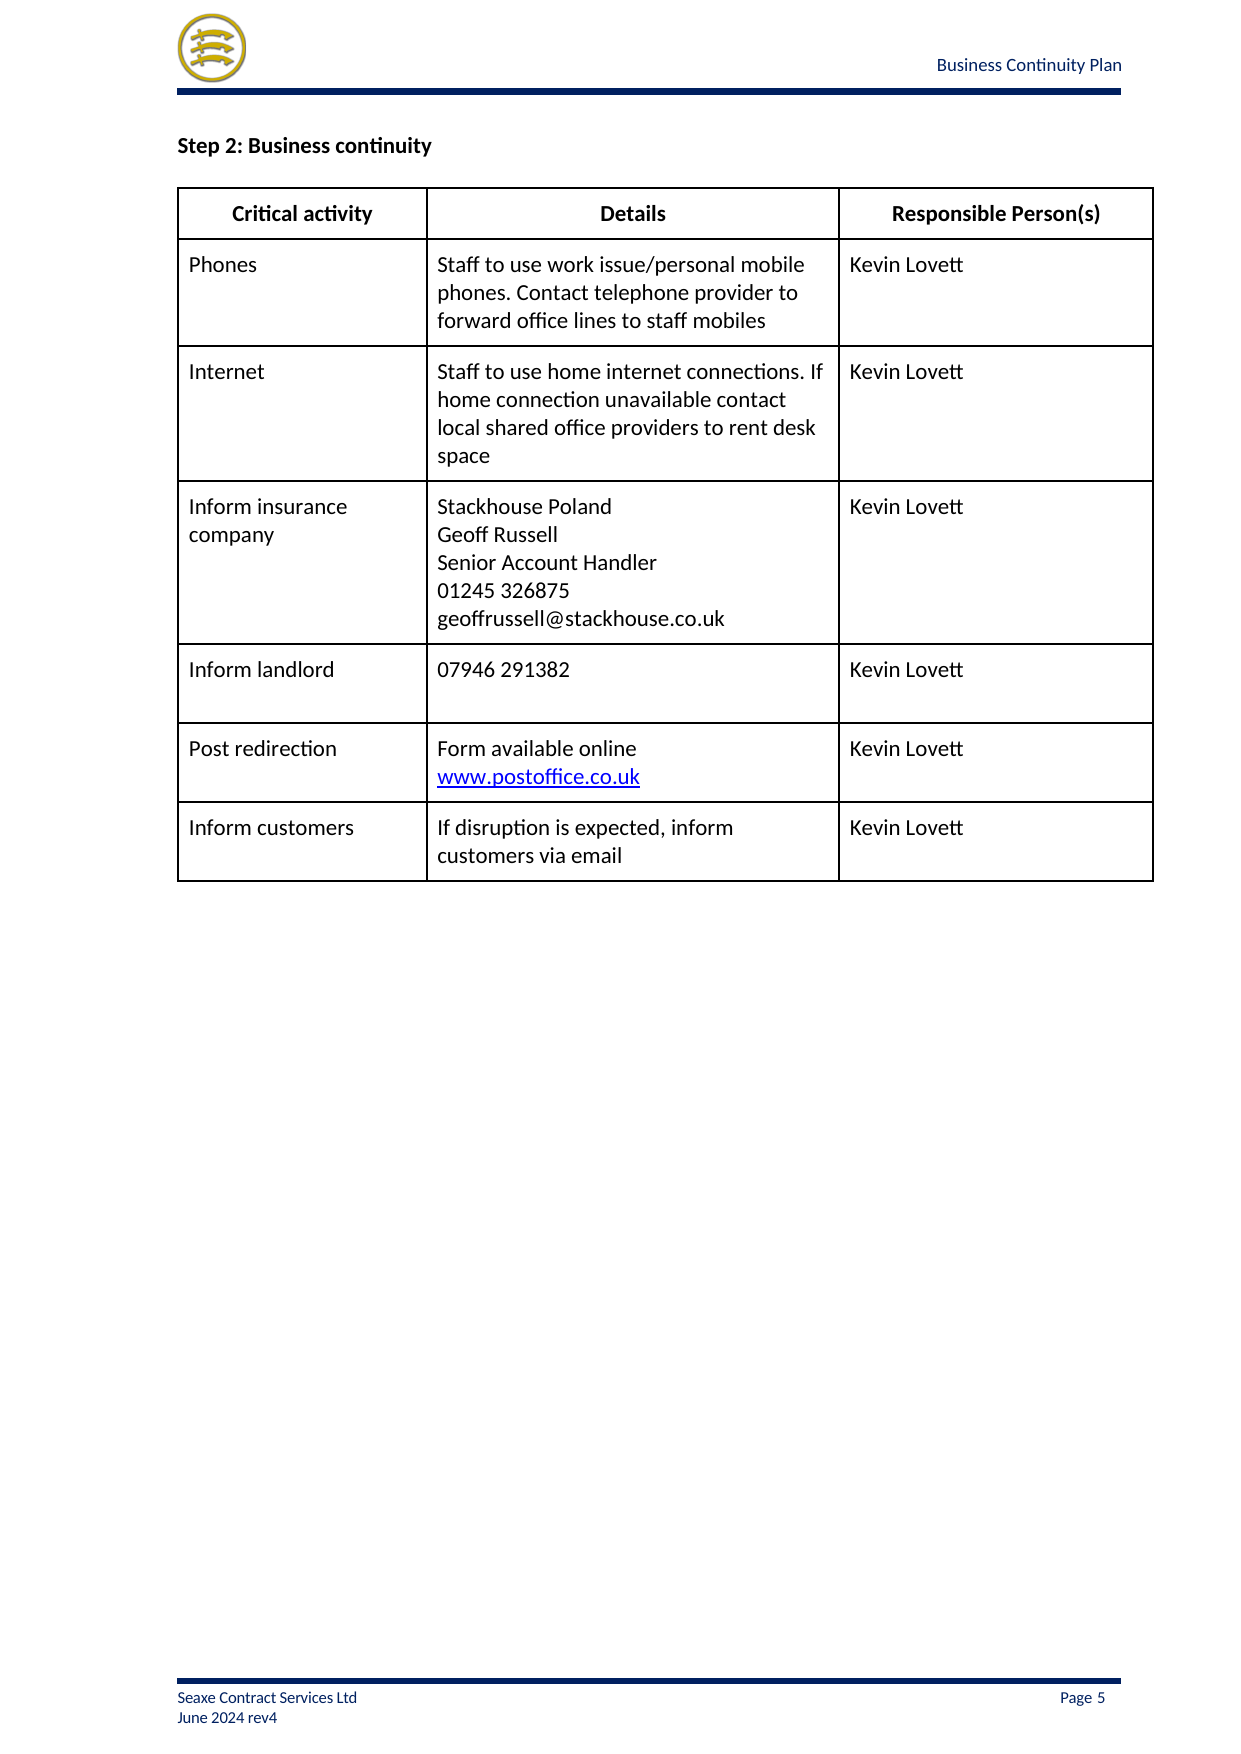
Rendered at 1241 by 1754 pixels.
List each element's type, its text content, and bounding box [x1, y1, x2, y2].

table_cell Internet [179, 347, 426, 480]
table_cell Inform landlord [179, 645, 426, 722]
table_cell 07946 291382 [428, 645, 838, 722]
table_header Responsible Person(s) [840, 189, 1152, 238]
table_cell Form available online www.postoffice.co.uk [428, 724, 838, 801]
table_cell Kevin Lovett [840, 347, 1152, 480]
text Step 2: Business continuity [177, 131, 1122, 159]
table_cell Kevin Lovett [840, 724, 1152, 801]
table_cell Stackhouse Poland Geoff Russell Senior Account Handler 01245 326875 geoffrussell@stackhouse.co.uk [428, 482, 838, 643]
table_cell Staff to use home internet connections. If home connection unavailable contact local shared office providers to rent desk space [428, 347, 838, 480]
table_cell Post redirection [179, 724, 426, 801]
table_cell Inform insurance company [179, 482, 426, 643]
table_cell Inform customers [179, 803, 426, 880]
picture [177, 13, 247, 83]
table_header Details [428, 189, 838, 238]
table_header Critical activity [179, 189, 426, 238]
table_cell Kevin Lovett [840, 240, 1152, 345]
table_cell If disruption is expected, inform customers via email [428, 803, 838, 880]
table_cell Staff to use work issue/personal mobile phones. Contact telephone provider to forward office lines to staff mobiles [428, 240, 838, 345]
table_cell Kevin Lovett [840, 645, 1152, 722]
table_cell Kevin Lovett [840, 482, 1152, 643]
table_cell Phones [179, 240, 426, 345]
table_cell Kevin Lovett [840, 803, 1152, 880]
